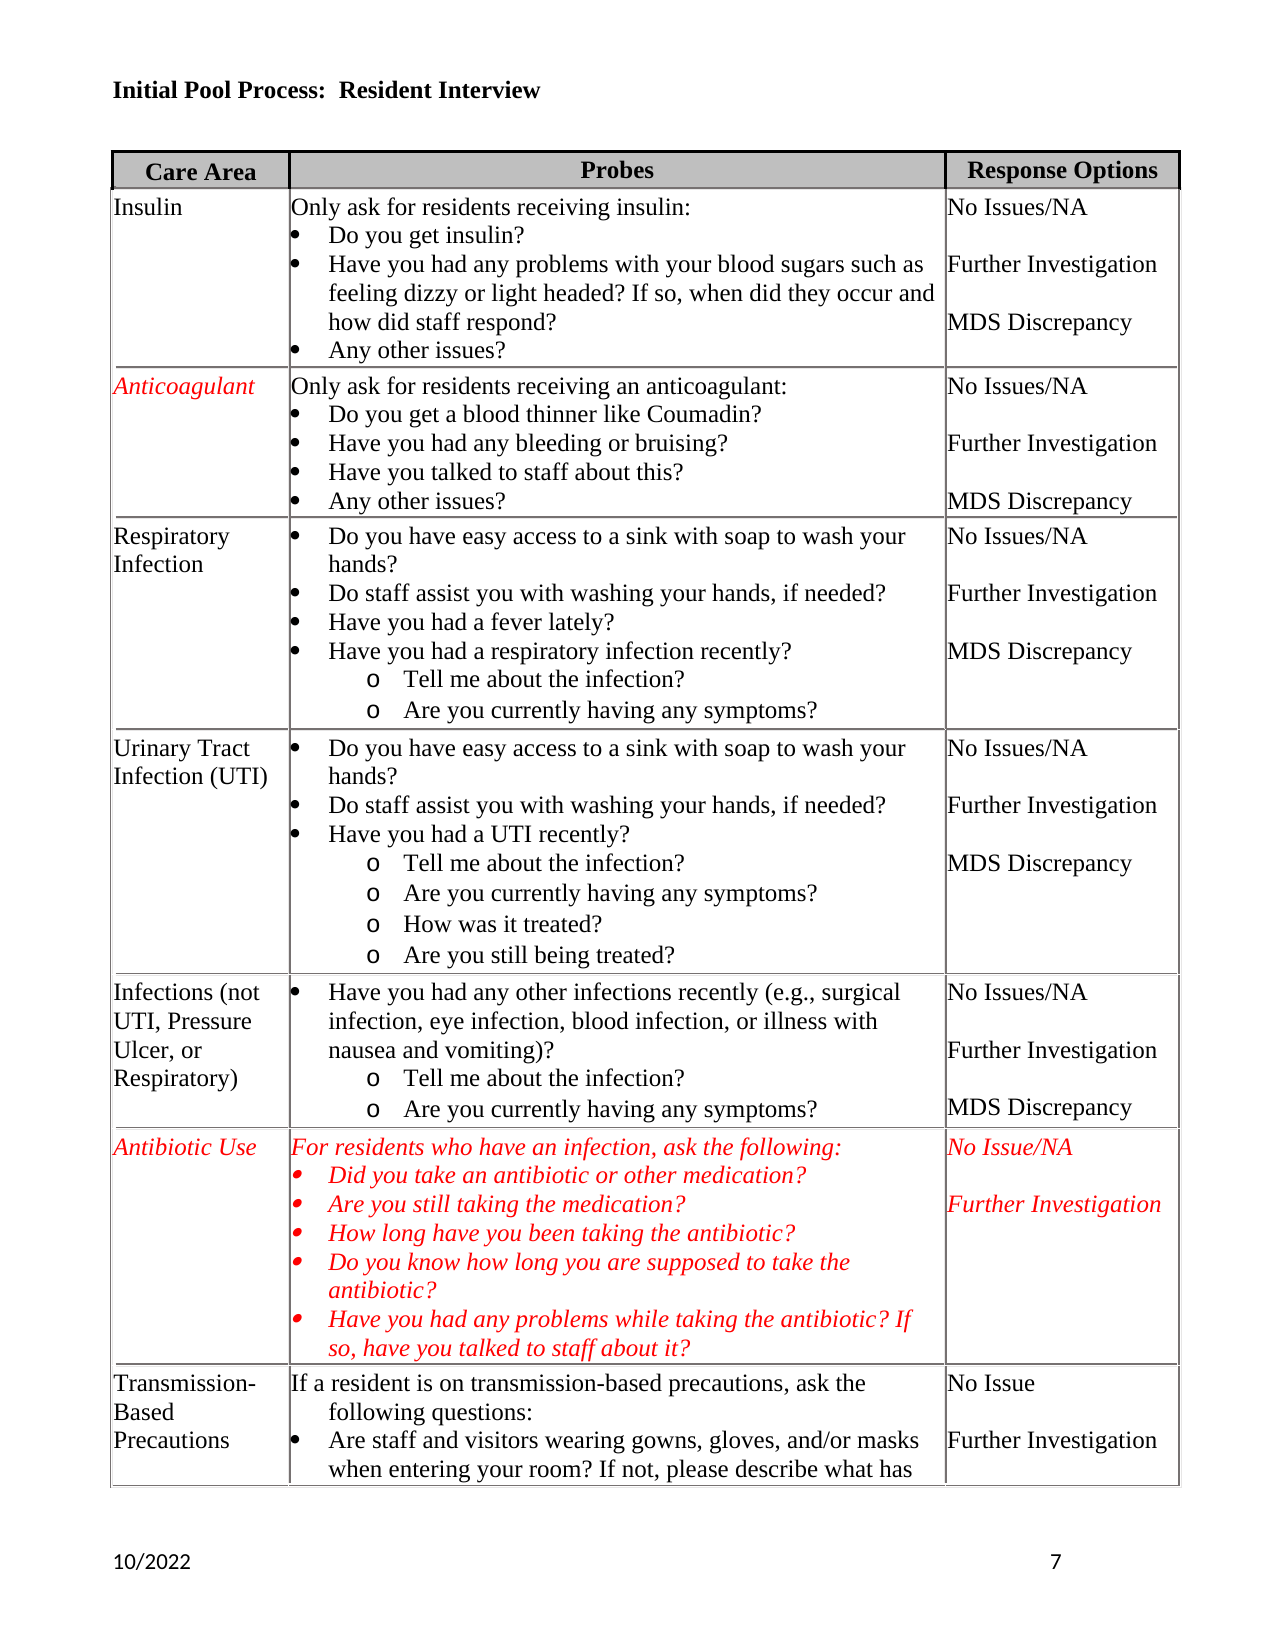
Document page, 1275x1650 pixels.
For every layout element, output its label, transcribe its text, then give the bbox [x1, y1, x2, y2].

table_cell Do you have easy access to a sink with soap to wash your hands? Do staff assist you with washing your hands, if needed? Have you had a fever lately? Have you had a respiratory infection recently? Tell me about the infection? Are you currently having any symptoms? [291, 519, 944, 728]
table_cell Do you have easy access to a sink with soap to wash your hands? Do staff assist you with washing your hands, if needed? Have you had a UTI recently? Tell me about the infection? Are you currently having any symptoms? How was it treated? Are you still being treated? [291, 731, 944, 972]
table_header Care Area [114, 153, 288, 187]
table_cell No Issue Further Investigation NA [945, 1363, 1179, 1484]
table_cell Only ask for residents receiving an anticoagulant: Do you get a blood thinner like Coumadin? Have you had any bleeding or bruising? Have you talked to staff about this? Any other issues? [291, 369, 944, 516]
table_cell No Issue/NA Further Investigation [945, 1127, 1180, 1363]
table_cell No Issues/NA Further Investigation MDS Discrepancy [947, 728, 1180, 972]
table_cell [947, 189, 1178, 366]
table_cell For residents who have an infection, ask the following: Did you take an antibiotic or other medication? Are you still taking the medication? How long have you been taking the antibiotic? Do you know how long you are supposed to take the antibiotic? Have you had any problems while taking the antibiotic? If so, have you talked to staff about it? [291, 1130, 944, 1363]
table_cell Insulin [113, 190, 288, 366]
table_cell Have you had any other infections recently (e.g., surgical infection, eye infection, blood infection, or illness with nausea and vomiting)? Tell me about the infection? Are you currently having any symptoms? [291, 976, 944, 1127]
table_cell No Issues/NA Further Investigation MDS Discrepancy [947, 516, 1178, 728]
table_cell Transmission-Based Precautions [113, 1363, 289, 1484]
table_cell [289, 1367, 945, 1484]
table_cell No Issues/NA Further Investigation MDS Discrepancy [947, 366, 1178, 516]
table_cell Anticoagulant [113, 366, 288, 516]
table_cell Infections (not UTI, Pressure Ulcer, or Respiratory) [113, 973, 288, 1127]
table_header Response Options [947, 153, 1178, 187]
table_cell Antibiotic Use [111, 1127, 289, 1363]
table_cell Urinary Tract Infection (UTI) [111, 728, 288, 972]
table_cell No Issues/NA Further Investigation MDS Discrepancy [947, 973, 1179, 1127]
table_cell Only ask for residents receiving insulin: Do you get insulin? Have you had any problems with your blood sugars such as feeling dizzy or light headed? If so, when did they occur and how did staff respond? Any other issues? [291, 190, 944, 366]
table_cell Respiratory Infection [113, 516, 288, 728]
table_header Probes [291, 153, 944, 187]
